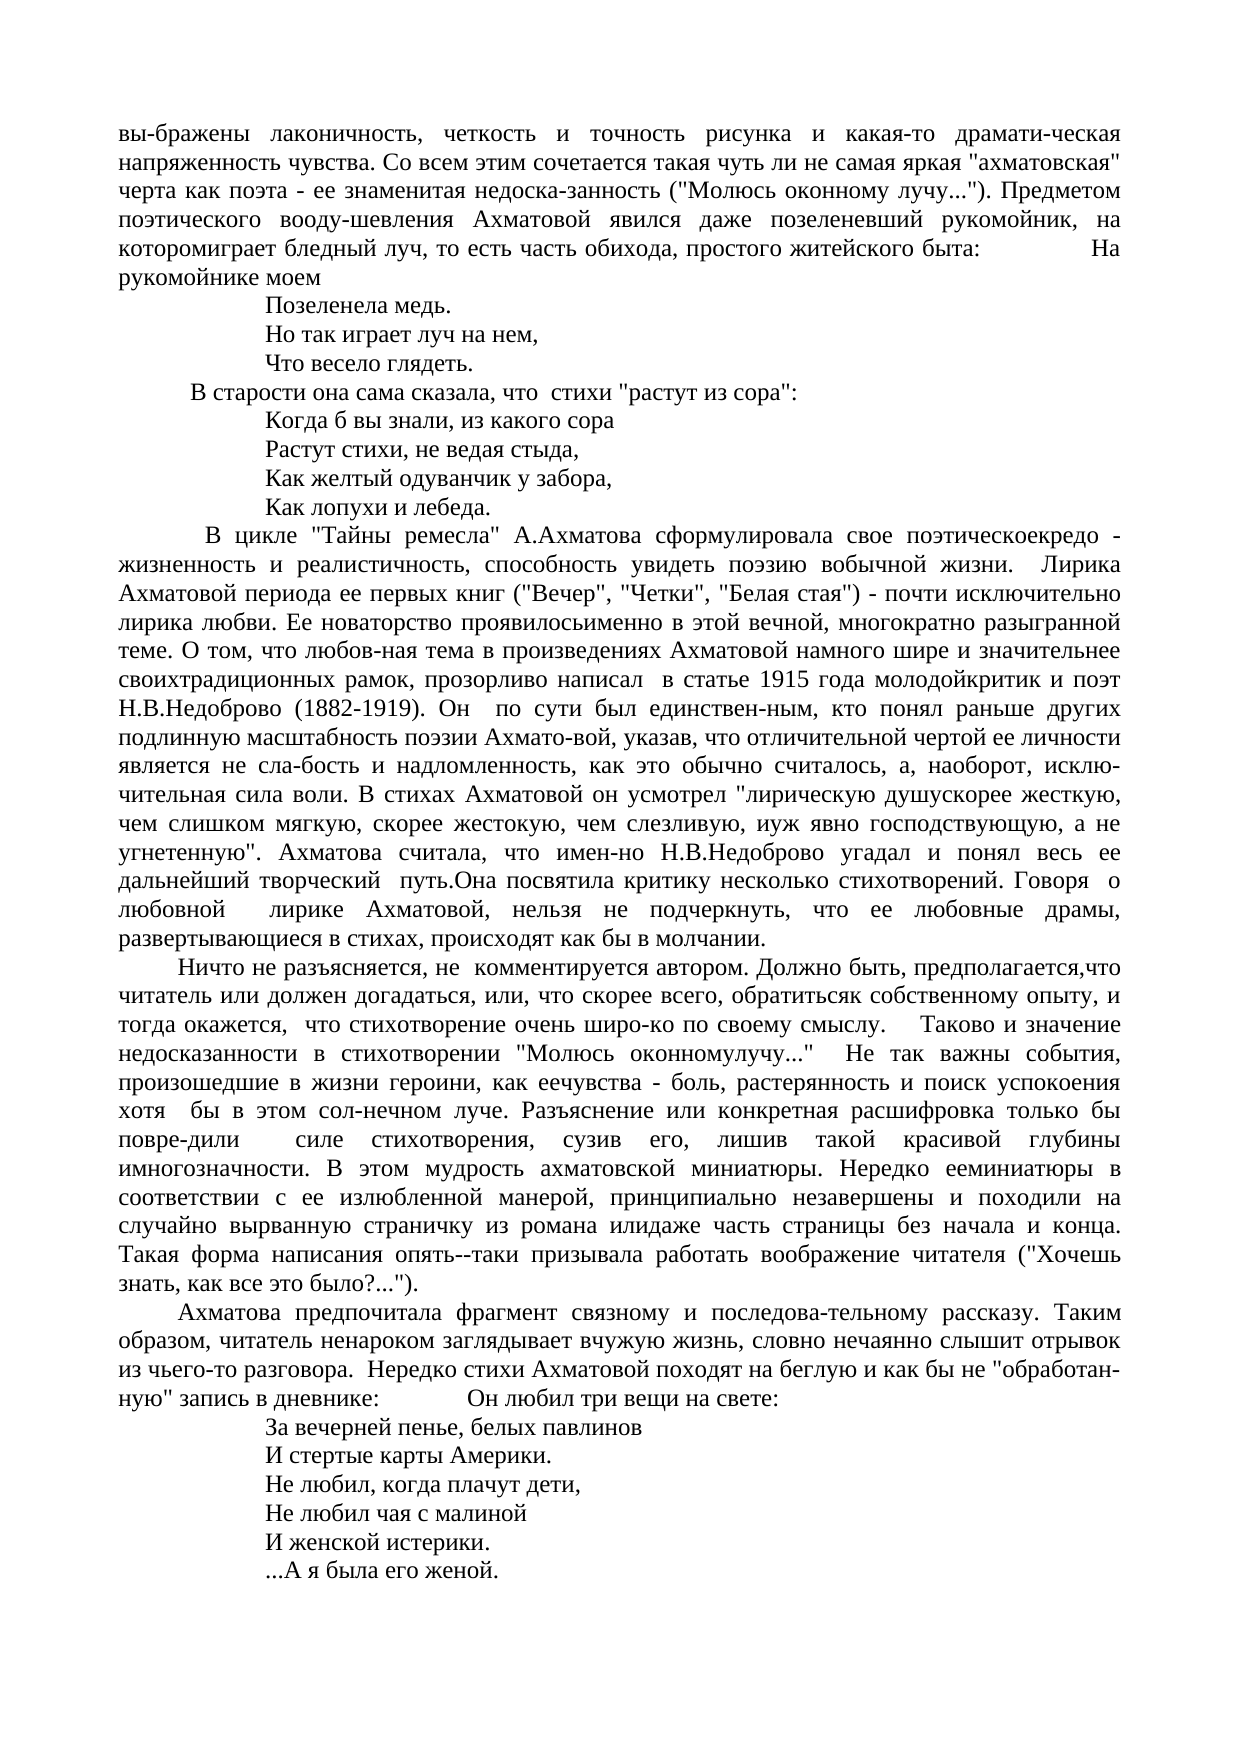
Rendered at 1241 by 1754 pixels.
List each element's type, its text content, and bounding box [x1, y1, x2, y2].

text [118, 118, 1122, 291]
text Растут стихи, не ведая стыда, [118, 434, 1122, 463]
text Ничто не разъясняется, не комментируется автором. Должно быть, предполагается,что читатель или должен догадаться, или, что скорее всего, обратитьсяк собственному опыту, и тогда окажется, что стихотворение очень широ-ко по своему смыслу. Таково и значение недосказанности в стихотворении "Молюсь оконномулучу..." Не так важны события, произошедшие в жизни героини, как еечувства - боль, растерянность и поиск успокоения хотя бы в этом сол-нечном луче. Разъяснение или конкретная расшифровка только бы повре-дили силе стихотворения, сузив его, лишив такой красивой глубины имногозначности. В этом мудрость ахматовской миниатюры. Нередко ееминиатюры в соответствии с ее излюбленной манерой, принципиально незавершены и походили на случайно вырванную страничку из романа илидаже часть страницы без начала и конца. Такая форма написания опять--таки призывала работать воображение читателя ("Хочешь знать, как все это было?..."). [118, 952, 1122, 1297]
text В цикле "Тайны ремесла" А.Ахматова сформулировала свое поэтическоекредо - жизненность и реалистичность, способность увидеть поэзию вобычной жизни. Лирика Ахматовой периода ее первых книг ("Вечер", "Четки", "Белая стая") - почти исключительно лирика любви. Ее новаторство проявилосьименно в этой вечной, многократно разыгранной теме. О том, что любов-ная тема в произведениях Ахматовой намного шире и значительнее своихтрадиционных рамок, прозорливо написал в статье 1915 года молодойкритик и поэт Н.В.Недоброво (1882-1919). Он по сути был единствен-ным, кто понял раньше других подлинную масштабность поэзии Ахмато-вой, указав, что отличительной чертой ее личности является не сла-бость и надломленность, как это обычно считалось, а, наоборот, исклю-чительная сила воли. В стихах Ахматовой он усмотрел "лирическую душускорее жесткую, чем слишком мягкую, скорее жестокую, чем слезливую, иуж явно господствующую, а не угнетенную". Ахматова считала, что имен-но Н.В.Недоброво угадал и понял весь ее дальнейший творческий путь.Она посвятила критику несколько стихотворений. Говоря о любовной лирике Ахматовой, нельзя не подчеркнуть, что ее любовные драмы, развертывающиеся в стихах, происходят как бы в молчании. [118, 521, 1122, 952]
text За вечерней пенье, белых павлинов [118, 1412, 1122, 1441]
text Но так играет луч на нем, [118, 319, 1122, 348]
text Не любил чая с малиной [118, 1498, 1122, 1527]
text Не любил, когда плачут дети, [118, 1469, 1122, 1498]
text Позеленела медь. [118, 291, 1122, 319]
text ...А я была его женой. [118, 1556, 1122, 1584]
text Как лопухи и лебеда. [118, 492, 1122, 521]
text Когда б вы знали, из какого сора [118, 406, 1122, 434]
text Что весело глядеть. [118, 348, 1122, 377]
text В старости она сама сказала, что стихи "растут из сора": [118, 377, 1122, 406]
text И женской истерики. [118, 1527, 1122, 1556]
text И стертые карты Америки. [118, 1441, 1122, 1469]
text Ахматова предпочитала фрагмент связному и последова-тельному рассказу. Таким образом, читатель ненароком заглядывает вчужую жизнь, словно нечаянно слышит отрывок из чьего-то разговора. Нередко стихи Ахматовой походят на беглую и как бы не "обработан-ную" запись в дневнике: Он любил три вещи на свете: [118, 1297, 1122, 1412]
text Как желтый одуванчик у забора, [118, 463, 1122, 492]
